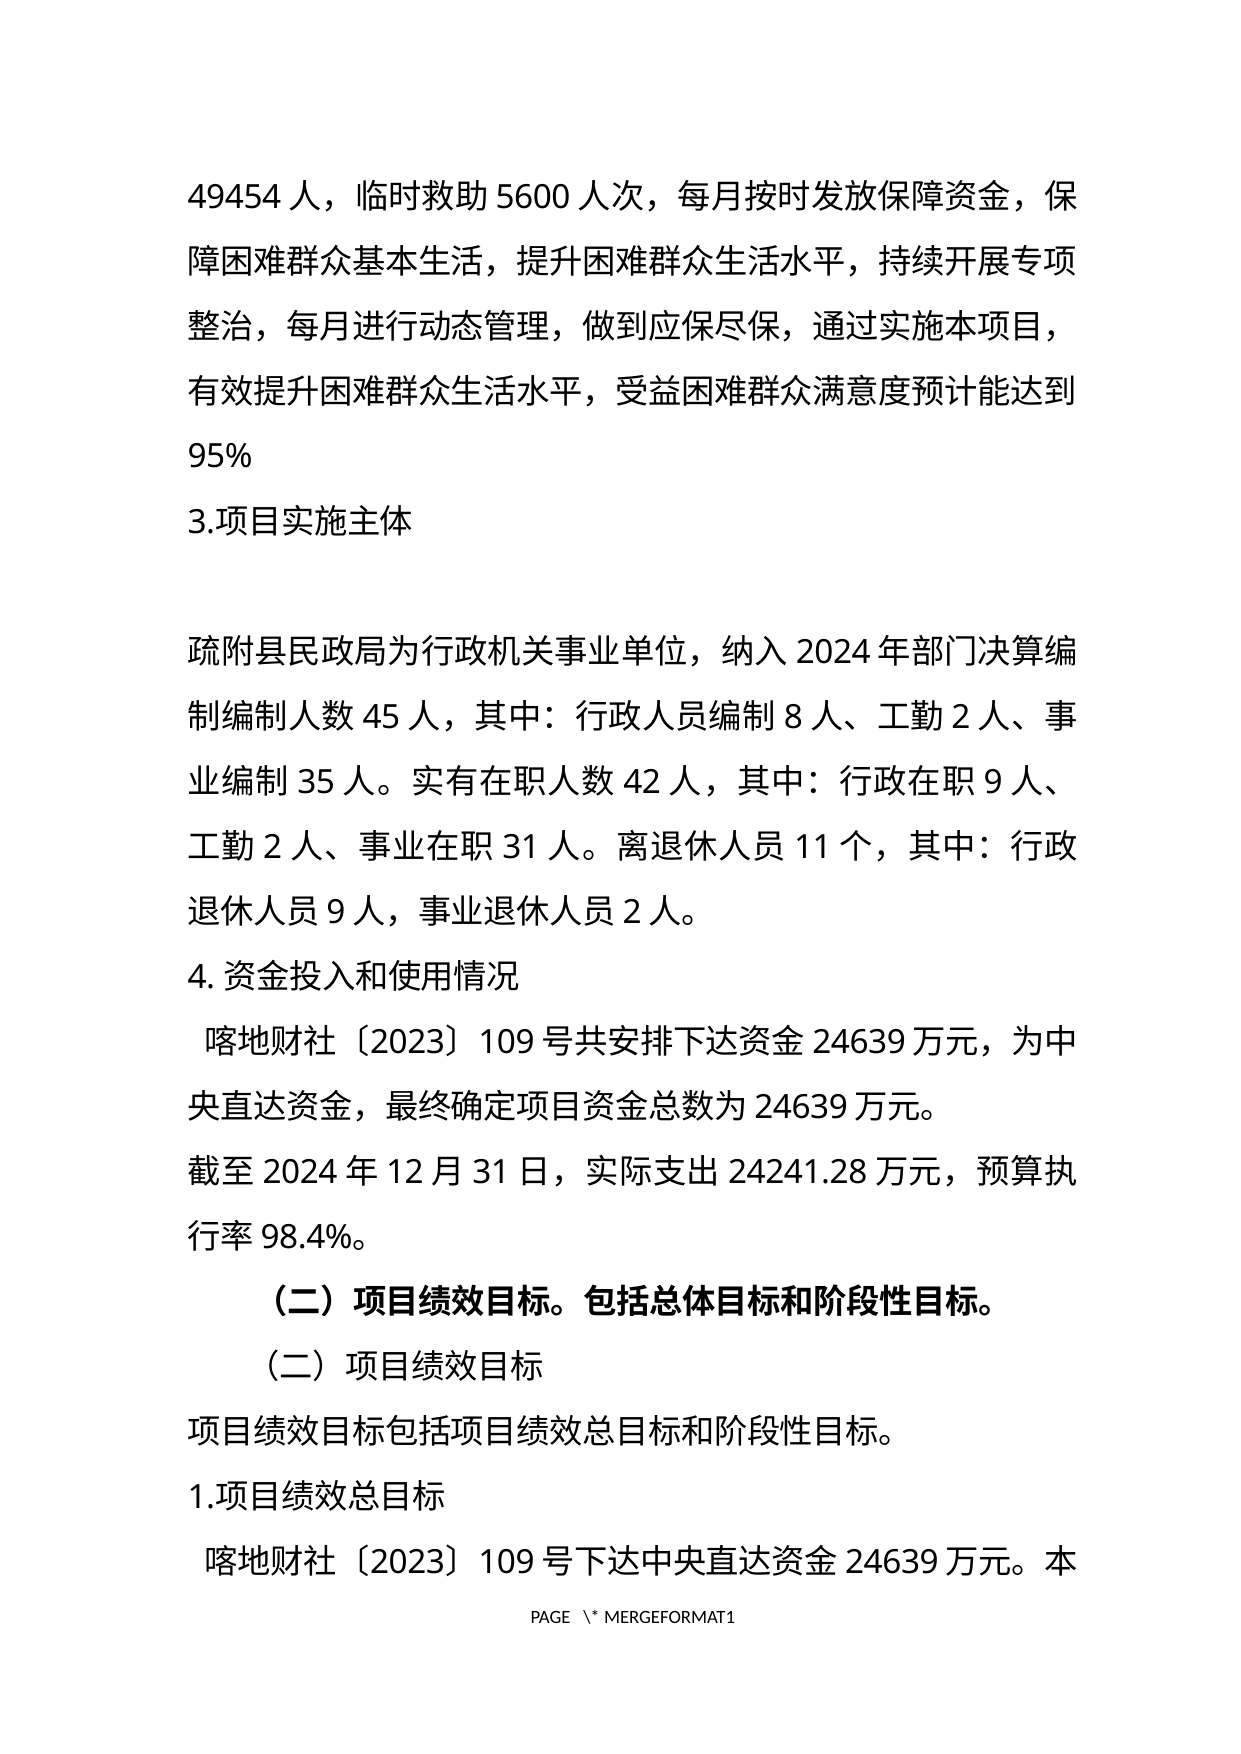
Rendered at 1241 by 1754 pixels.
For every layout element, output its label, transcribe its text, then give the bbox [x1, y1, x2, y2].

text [187, 1332, 1078, 1592]
text （二）项目绩效目标。包括总体目标和阶段性目标。 [187, 1267, 1078, 1332]
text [187, 162, 1078, 1267]
